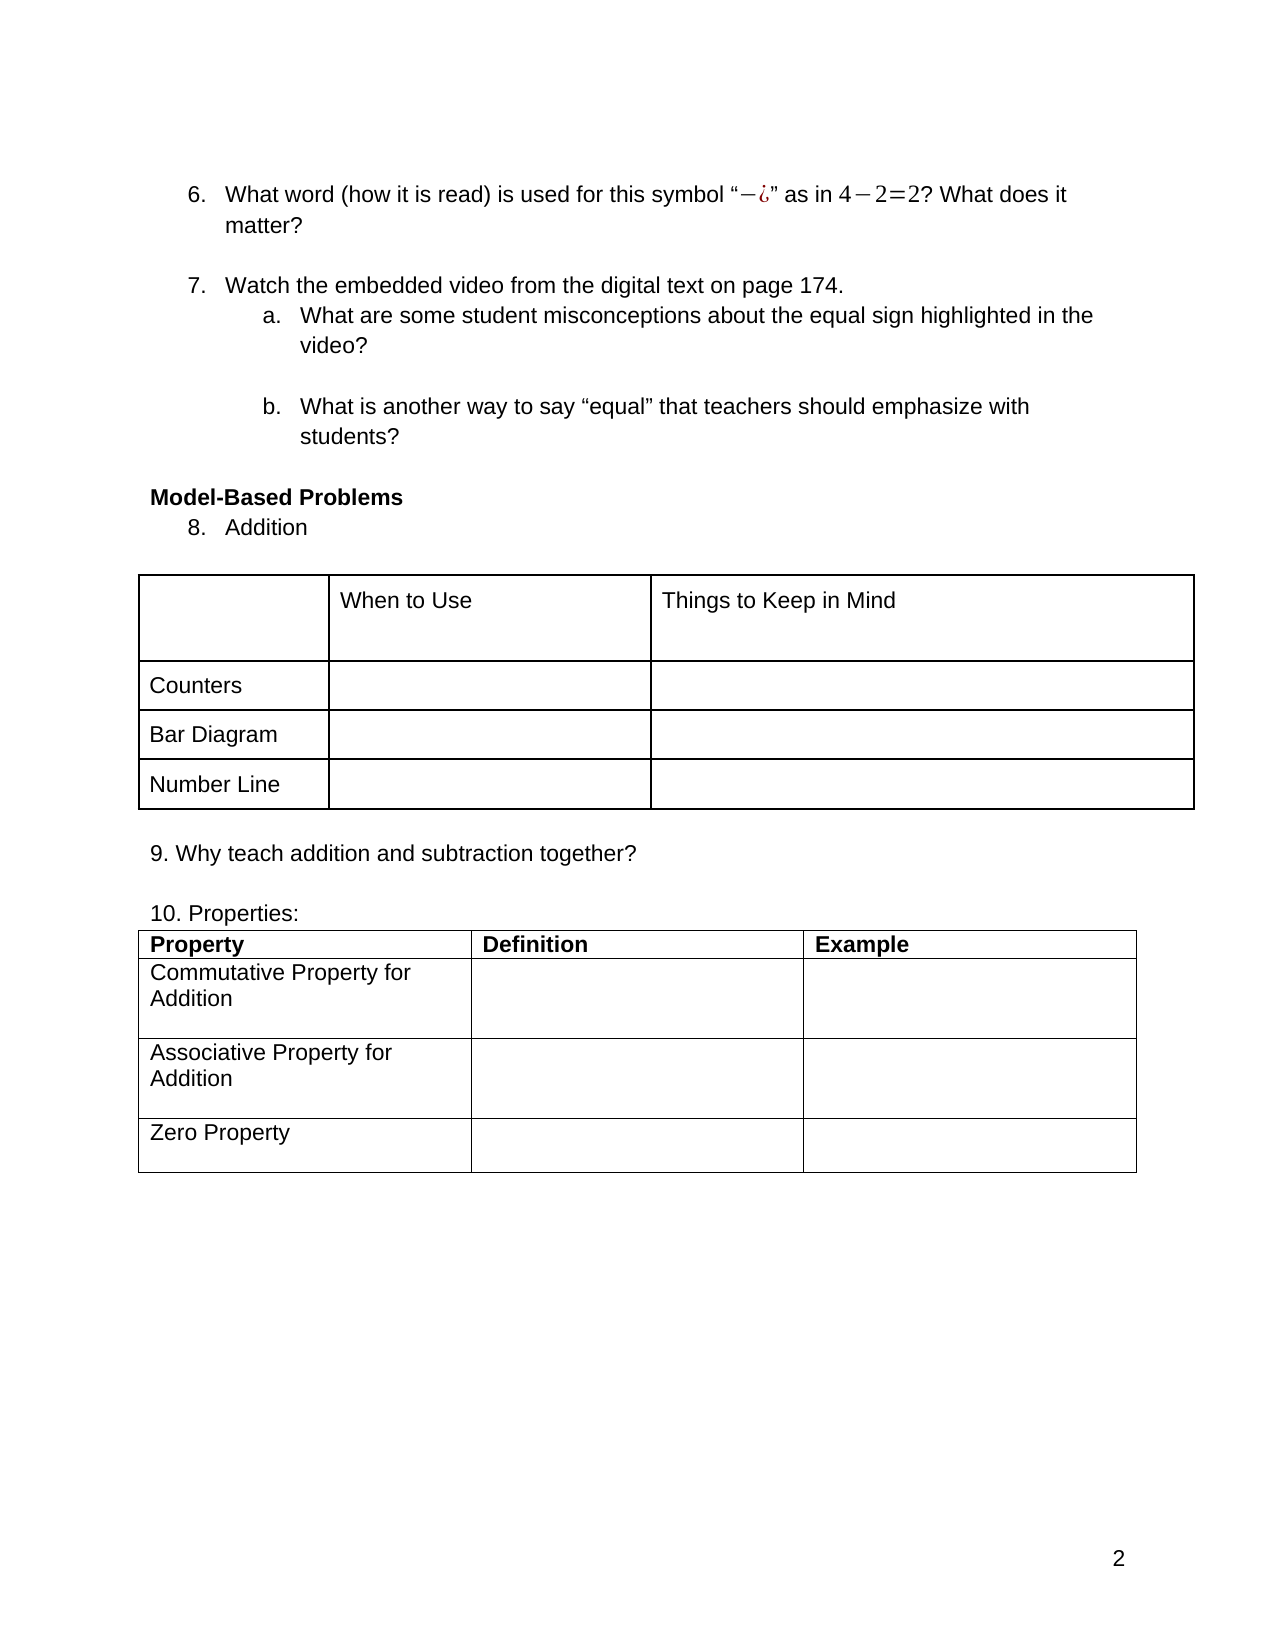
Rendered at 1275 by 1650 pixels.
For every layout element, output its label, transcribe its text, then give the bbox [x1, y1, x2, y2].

text 10. Properties: [150, 900, 1125, 926]
table_cell [652, 662, 1193, 709]
table_cell Zero Property [139, 1119, 471, 1172]
table_cell [472, 1039, 803, 1118]
table_cell Number Line [140, 760, 328, 807]
table_cell Counters [140, 662, 328, 709]
table_header When to Use [330, 576, 650, 659]
table_cell [804, 1119, 1136, 1172]
table_cell [652, 760, 1193, 807]
table_header Example [804, 931, 1136, 958]
table_cell [652, 711, 1193, 758]
table_header [140, 576, 328, 659]
table_cell [804, 1039, 1136, 1118]
table_cell [472, 959, 803, 1038]
table_cell [330, 662, 650, 709]
list Watch the embedded video from the digital text on page 174. [187, 272, 1125, 298]
table_cell Bar Diagram [140, 711, 328, 758]
table_cell [804, 959, 1136, 1038]
list What is another way to say “equal” that teachers should emphasize with students? [262, 393, 1125, 449]
table_cell [472, 1119, 803, 1172]
list What word (how it is read) is used for this symbol “” as in ? What does it matter? [187, 180, 1125, 238]
list Addition [187, 514, 1125, 540]
list What are some student misconceptions about the equal sign highlighted in the video? [262, 302, 1125, 359]
table_cell Commutative Property for Addition [139, 959, 471, 1038]
table_header Property [139, 931, 471, 958]
table_cell Associative Property for Addition [139, 1039, 471, 1118]
text Model-Based Problems [150, 483, 1125, 510]
text 9. Why teach addition and subtraction together? [150, 840, 1125, 866]
table_cell [330, 711, 650, 758]
table_header Definition [472, 931, 803, 958]
table_header Things to Keep in Mind [652, 576, 1193, 659]
table_cell [330, 760, 650, 807]
